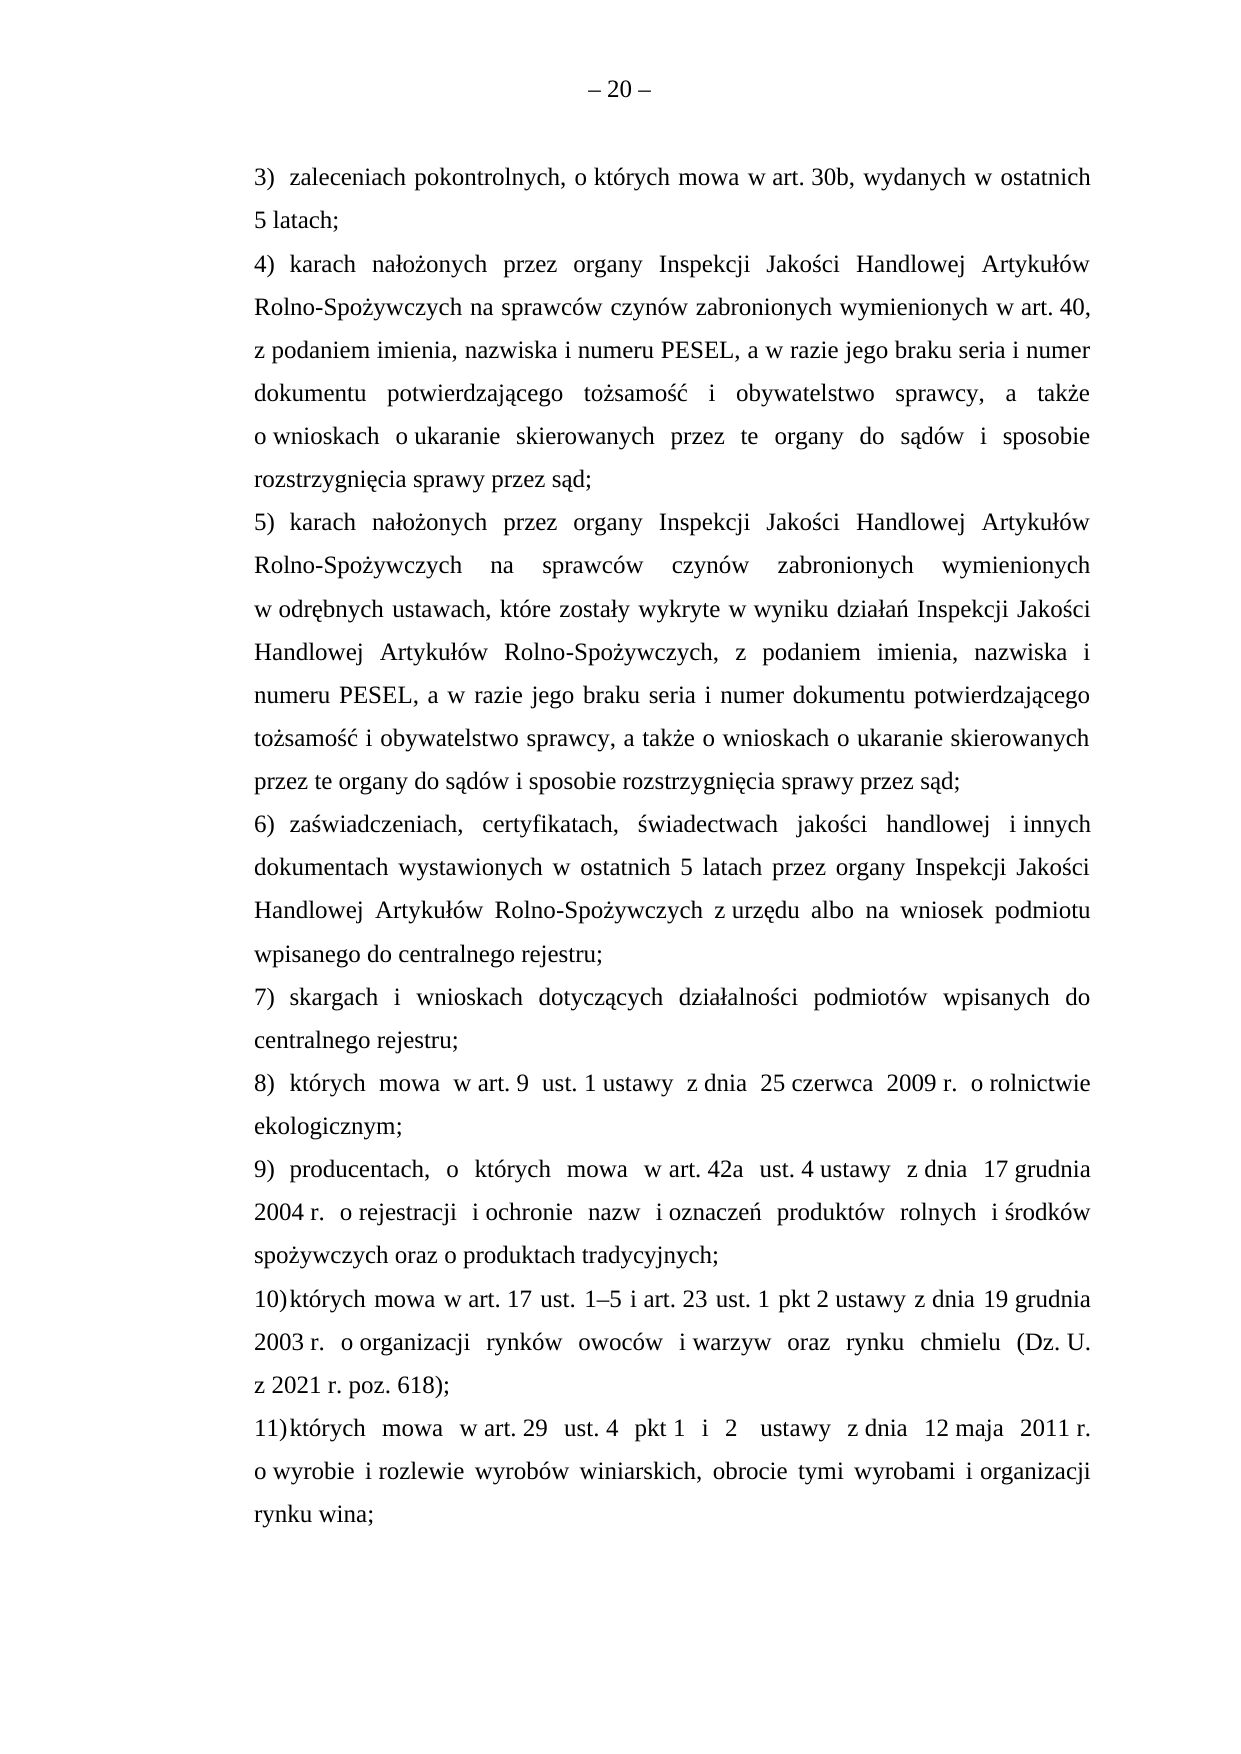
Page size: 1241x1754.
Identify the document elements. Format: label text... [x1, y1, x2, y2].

text 4) karach nałożonych przez organy Inspekcji Jakości Handlowej Artykułów Rolno-Spożywczych na sprawców czynów zabronionych wymienionych w art. 40, z podaniem imienia, nazwiska i numeru PESEL, a w razie jego braku seria i numer dokumentu potwierdzającego tożsamość i obywatelstwo sprawcy, a także o wnioskach o ukaranie skierowanych przez te organy do sądów i sposobie rozstrzygnięcia sprawy przez sąd; [254, 249, 1091, 493]
text 10) których mowa w art. 17 ust. 1–5 i art. 23 ust. 1 pkt 2 ustawy z dnia 19 grudnia 2003 r. o organizacji rynków owoców i warzyw oraz rynku chmielu (Dz. U. z 2021 r. poz. 618); [254, 1284, 1091, 1399]
text 7) skargach i wnioskach dotyczących działalności podmiotów wpisanych do centralnego rejestru; [254, 982, 1091, 1054]
text 3) zaleceniach pokontrolnych, o których mowa w art. 30b, wydanych w ostatnich 5 latach; [254, 162, 1091, 234]
text 6) zaświadczeniach, certyfikatach, świadectwach jakości handlowej i innych dokumentach wystawionych w ostatnich 5 latach przez organy Inspekcji Jakości Handlowej Artykułów Rolno-Spożywczych z urzędu albo na wniosek podmiotu wpisanego do centralnego rejestru; [254, 809, 1091, 967]
text 8) których mowa w art. 9 ust. 1 ustawy z dnia 25 czerwca 2009 r. o rolnictwie ekologicznym; [254, 1068, 1091, 1140]
text 9) producentach, o których mowa w art. 42a ust. 4 ustawy z dnia 17 grudnia 2004 r. o rejestracji i ochronie nazw i oznaczeń produktów rolnych i środków spożywczych oraz o produktach tradycyjnych; [254, 1154, 1091, 1269]
text 5) karach nałożonych przez organy Inspekcji Jakości Handlowej Artykułów Rolno-Spożywczych na sprawców czynów zabronionych wymienionych w odrębnych ustawach, które zostały wykryte w wyniku działań Inspekcji Jakości Handlowej Artykułów Rolno-Spożywczych, z podaniem imienia, nazwiska i numeru PESEL, a w razie jego braku seria i numer dokumentu potwierdzającego tożsamość i obywatelstwo sprawcy, a także o wnioskach o ukaranie skierowanych przez te organy do sądów i sposobie rozstrzygnięcia sprawy przez sąd; [254, 507, 1091, 795]
text 11) których mowa w art. 29 ust. 4 pkt 1 i 2 ustawy z dnia 12 maja 2011 r. o wyrobie i rozlewie wyrobów winiarskich, obrocie tymi wyrobami i organizacji rynku wina; [254, 1413, 1091, 1528]
